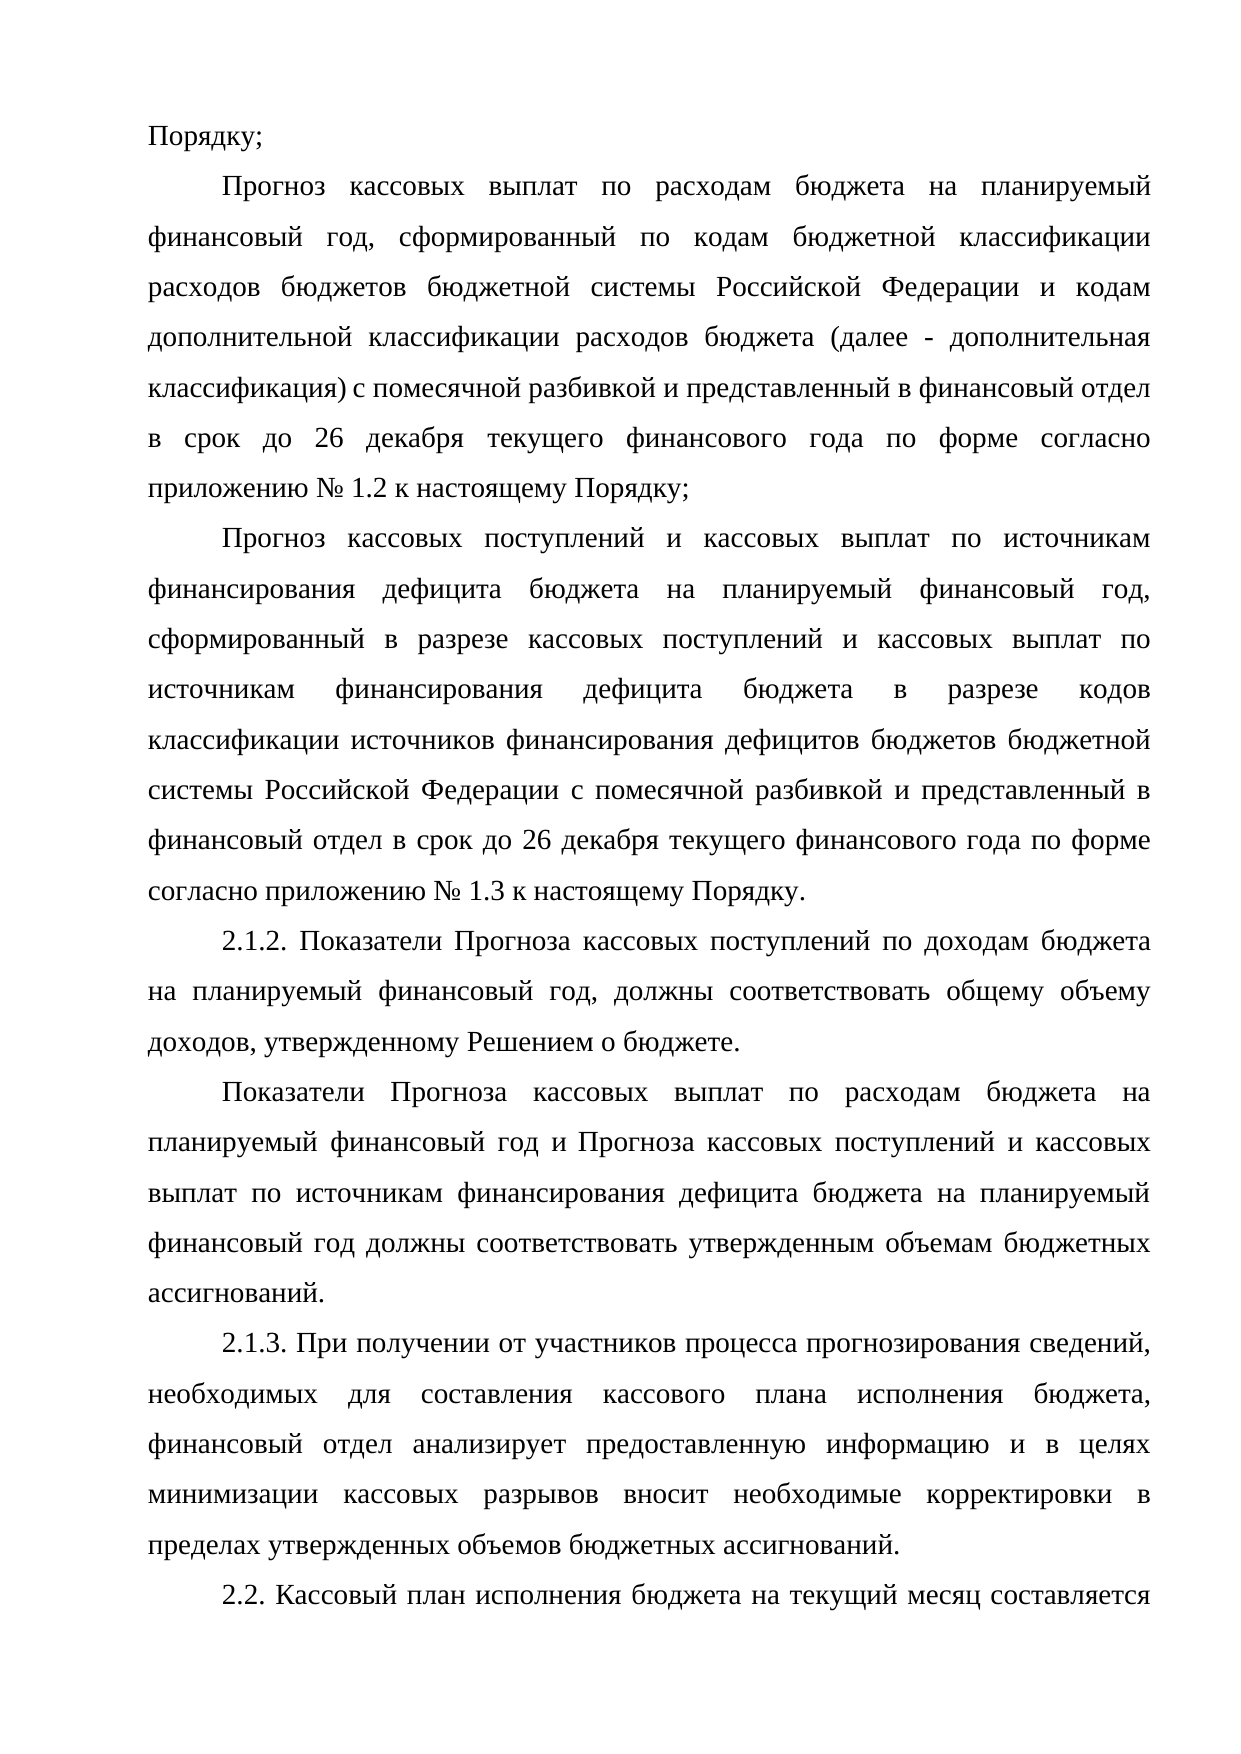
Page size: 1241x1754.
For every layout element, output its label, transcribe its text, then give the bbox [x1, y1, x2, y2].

title Прогноз кассовых поступлений и кассовых выплат по источникам финансирования дефицита бюджета на планируемый финансовый год, сформированный в разрезе кассовых поступлений и кассовых выплат по источникам финансирования дефицита бюджета в разрезе кодов классификации источников финансирования дефицитов бюджетов бюджетной системы Российской Федерации с помесячной разбивкой и представленный в финансовый отдел в срок до 26 декабря текущего финансового года по форме согласно приложению № 1.3 к настоящему Порядку. [148, 521, 1152, 906]
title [148, 118, 1152, 152]
title 2.1.3. При получении от участников процесса прогнозирования сведений, необходимых для составления кассового плана исполнения бюджета, финансовый отдел анализирует предоставленную информацию и в целях минимизации кассовых разрывов вносит необходимые корректировки в пределах утвержденных объемов бюджетных ассигнований. [148, 1326, 1152, 1560]
title 2.1.2. Показатели Прогноза кассовых поступлений по доходам бюджета на планируемый финансовый год, должны соответствовать общему объему доходов, утвержденному Решением о бюджете. [148, 923, 1152, 1057]
title Показатели Прогноза кассовых выплат по расходам бюджета на планируемый финансовый год и Прогноза кассовых поступлений и кассовых выплат по источникам финансирования дефицита бюджета на планируемый финансовый год должны соответствовать утвержденным объемам бюджетных ассигнований. [148, 1074, 1152, 1309]
title Прогноз кассовых выплат по расходам бюджета на планируемый финансовый год, сформированный по кодам бюджетной классификации расходов бюджетов бюджетной системы Российской Федерации и кодам дополнительной классификации расходов бюджета (далее - дополнительная классификация) с помесячной разбивкой и представленный в финансовый отдел в срок до 26 декабря текущего финансового года по форме согласно приложению № 1.2 к настоящему Порядку; [148, 168, 1152, 504]
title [148, 1577, 1152, 1611]
